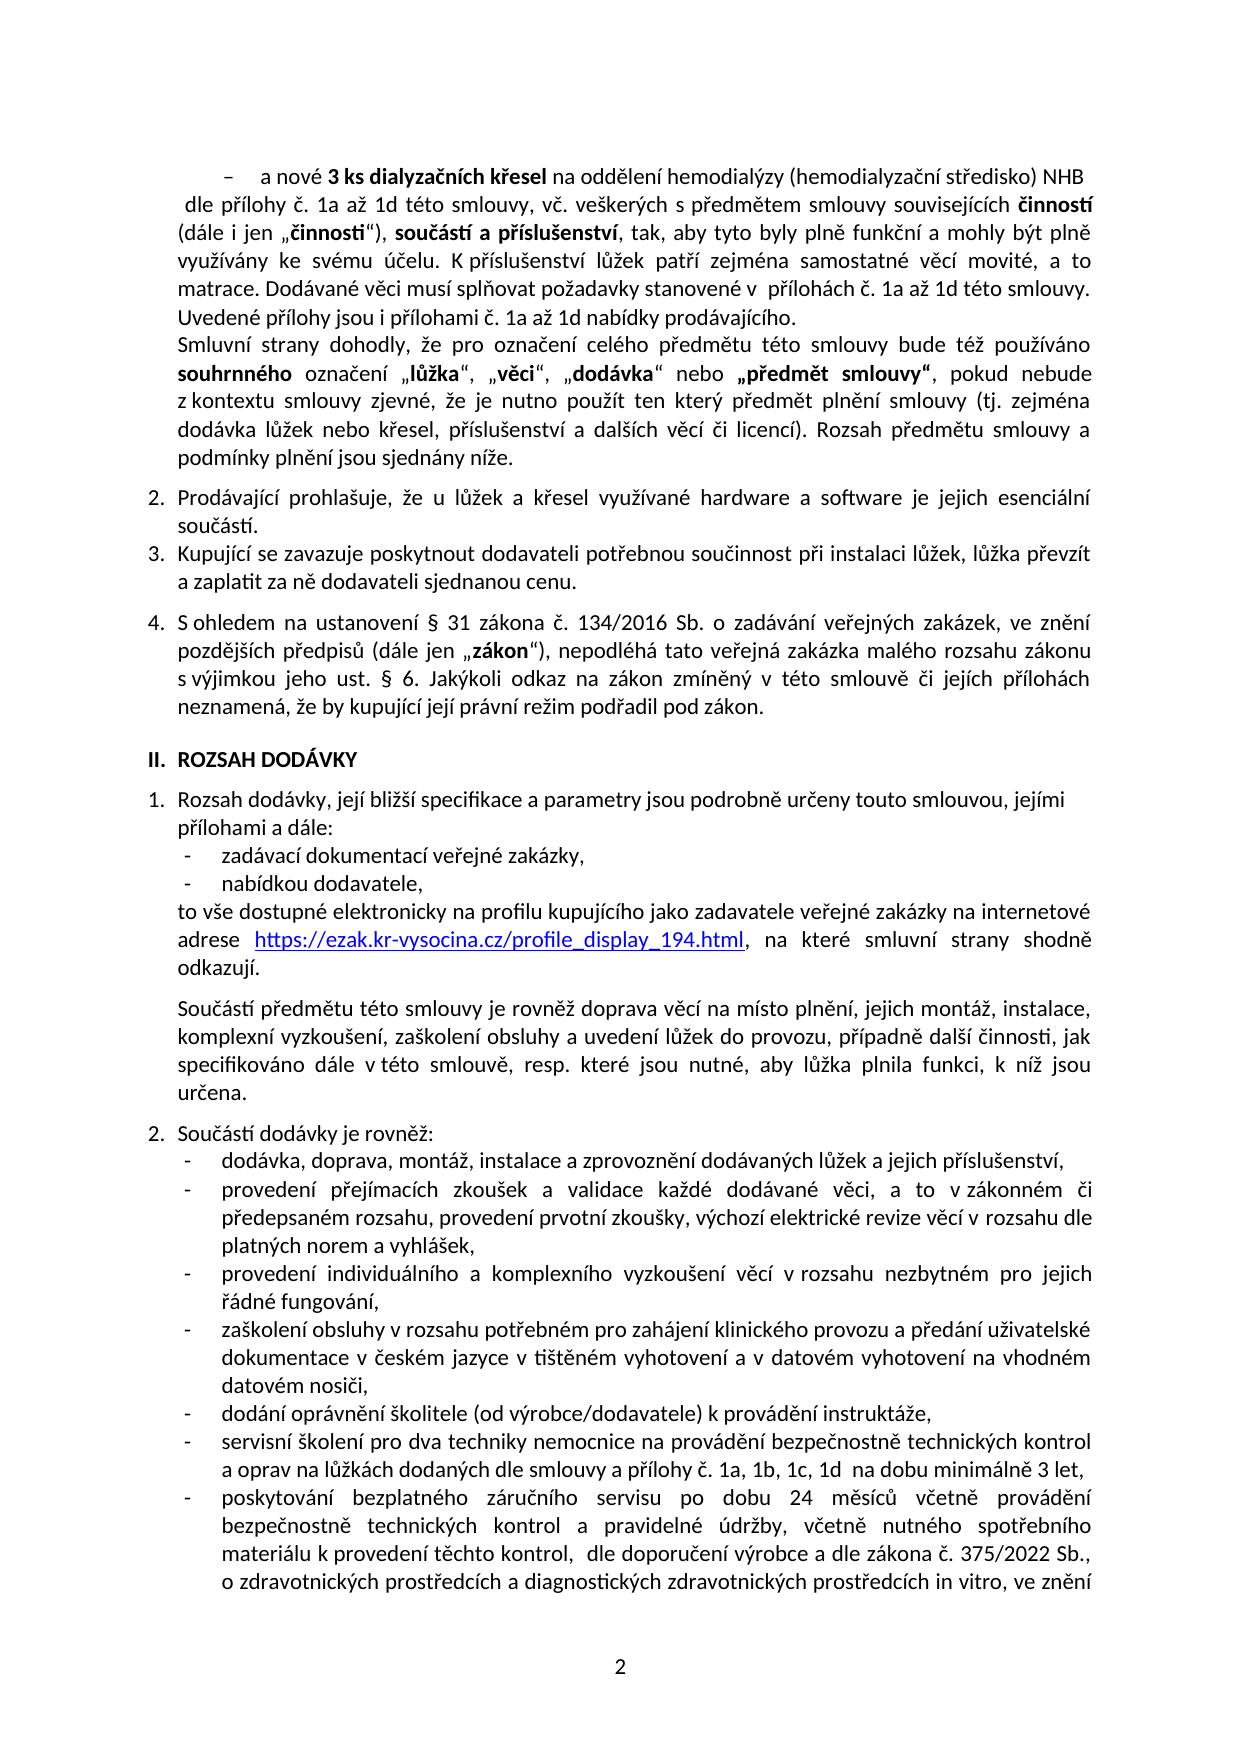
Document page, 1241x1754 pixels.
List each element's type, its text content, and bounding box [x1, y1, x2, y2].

list Rozsah dodávky, její bližší specifikace a parametry jsou podrobně určeny touto smlouvou, jejími přílohami a dále: [148, 785, 1093, 841]
list zadávací dokumentací veřejné zakázky, [184, 841, 1093, 869]
list to vše dostupné elektronicky na profilu kupujícího jako zadavatele veřejné zakázky na internetové adrese https://ezak.kr-vysocina.cz/profile_display_194.html, na které smluvní strany shodně odkazují. [177, 897, 1093, 982]
list dodání oprávnění školitele (od výrobce/dodavatele) k provádění instruktáže, [184, 1399, 1093, 1427]
list Součástí dodávky je rovněž: [148, 1119, 1093, 1147]
list Prodávající prohlašuje, že u lůžek a křesel využívané hardware a software je jejich esenciální součástí. [148, 483, 1093, 539]
text Smluvní strany dohodly, že pro označení celého předmětu této smlouvy bude též používáno souhrnného označení „lůžka“, „věci“, „dodávka“ nebo „předmět smlouvy“, pokud nebude z kontextu smlouvy zjevné, že je nutno použít ten který předmět plnění smlouvy (tj. zejména dodávka lůžek nebo křesel, příslušenství a dalších věcí či licencí). Rozsah předmětu smlouvy a podmínky plnění jsou sjednány níže. [177, 331, 1093, 471]
list S ohledem na ustanovení § 31 zákona č. 134/2016 Sb. o zadávání veřejných zakázek, ve znění pozdějších předpisů (dále jen „zákon“), nepodléhá tato veřejná zakázka malého rozsahu zákonu s výjimkou jeho ust. § 6. Jakýkoli odkaz na zákon zmíněný v této smlouvě či jejích přílohách neznamená, že by kupující její právní režim podřadil pod zákon. [148, 608, 1093, 720]
list Kupující se zavazuje poskytnout dodavateli potřebnou součinnost při instalaci lůžek, lůžka převzít a zaplatit za ně dodavateli sjednanou cenu. [148, 539, 1093, 595]
list nabídkou dodavatele, [184, 869, 1093, 897]
text dle přílohy č. 1a až 1d této smlouvy, vč. veškerých s předmětem smlouvy souvisejících činností (dále i jen „činnosti“), součástí a příslušenství, tak, aby tyto byly plně funkční a mohly být plně využívány ke svému účelu. K příslušenství lůžek patří zejména samostatné věcí movité, a to matrace. Dodávané věci musí splňovat požadavky stanovené v přílohách č. 1a až 1d této smlouvy. Uvedené přílohy jsou i přílohami č. 1a až 1d nabídky prodávajícího. [177, 191, 1093, 331]
list Součástí předmětu této smlouvy je rovněž doprava věcí na místo plnění, jejich montáž, instalace, komplexní vyzkoušení, zaškolení obsluhy a uvedení lůžek do provozu, případně další činnosti, jak specifikováno dále v této smlouvě, resp. které jsou nutné, aby lůžka plnila funkci, k níž jsou určena. [177, 994, 1093, 1106]
list provedení individuálního a komplexního vyzkoušení věcí v rozsahu nezbytném pro jejich řádné fungování, [184, 1259, 1093, 1315]
list dodávka, doprava, montáž, instalace a zprovoznění dodávaných lůžek a jejich příslušenství, [184, 1147, 1093, 1175]
list servisní školení pro dva techniky nemocnice na provádění bezpečnostně technických kontrol a oprav na lůžkách dodaných dle smlouvy a přílohy č. 1a, 1b, 1c, 1d na dobu minimálně 3 let, [184, 1427, 1093, 1483]
list ROZSAH DODÁVKY [148, 745, 1093, 773]
list zaškolení obsluhy v rozsahu potřebném pro zahájení klinického provozu a předání uživatelské dokumentace v českém jazyce v tištěném vyhotovení a v datovém vyhotovení na vhodném datovém nosiči, [184, 1315, 1093, 1399]
list a nové 3 ks dialyzačních křesel na oddělení hemodialýzy (hemodialyzační středisko) NHB [223, 162, 1093, 191]
list provedení přejímacích zkoušek a validace každé dodávané věci, a to v zákonném či předepsaném rozsahu, provedení prvotní zkoušky, výchozí elektrické revize věcí v rozsahu dle platných norem a vyhlášek, [184, 1175, 1093, 1259]
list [184, 1483, 1093, 1595]
